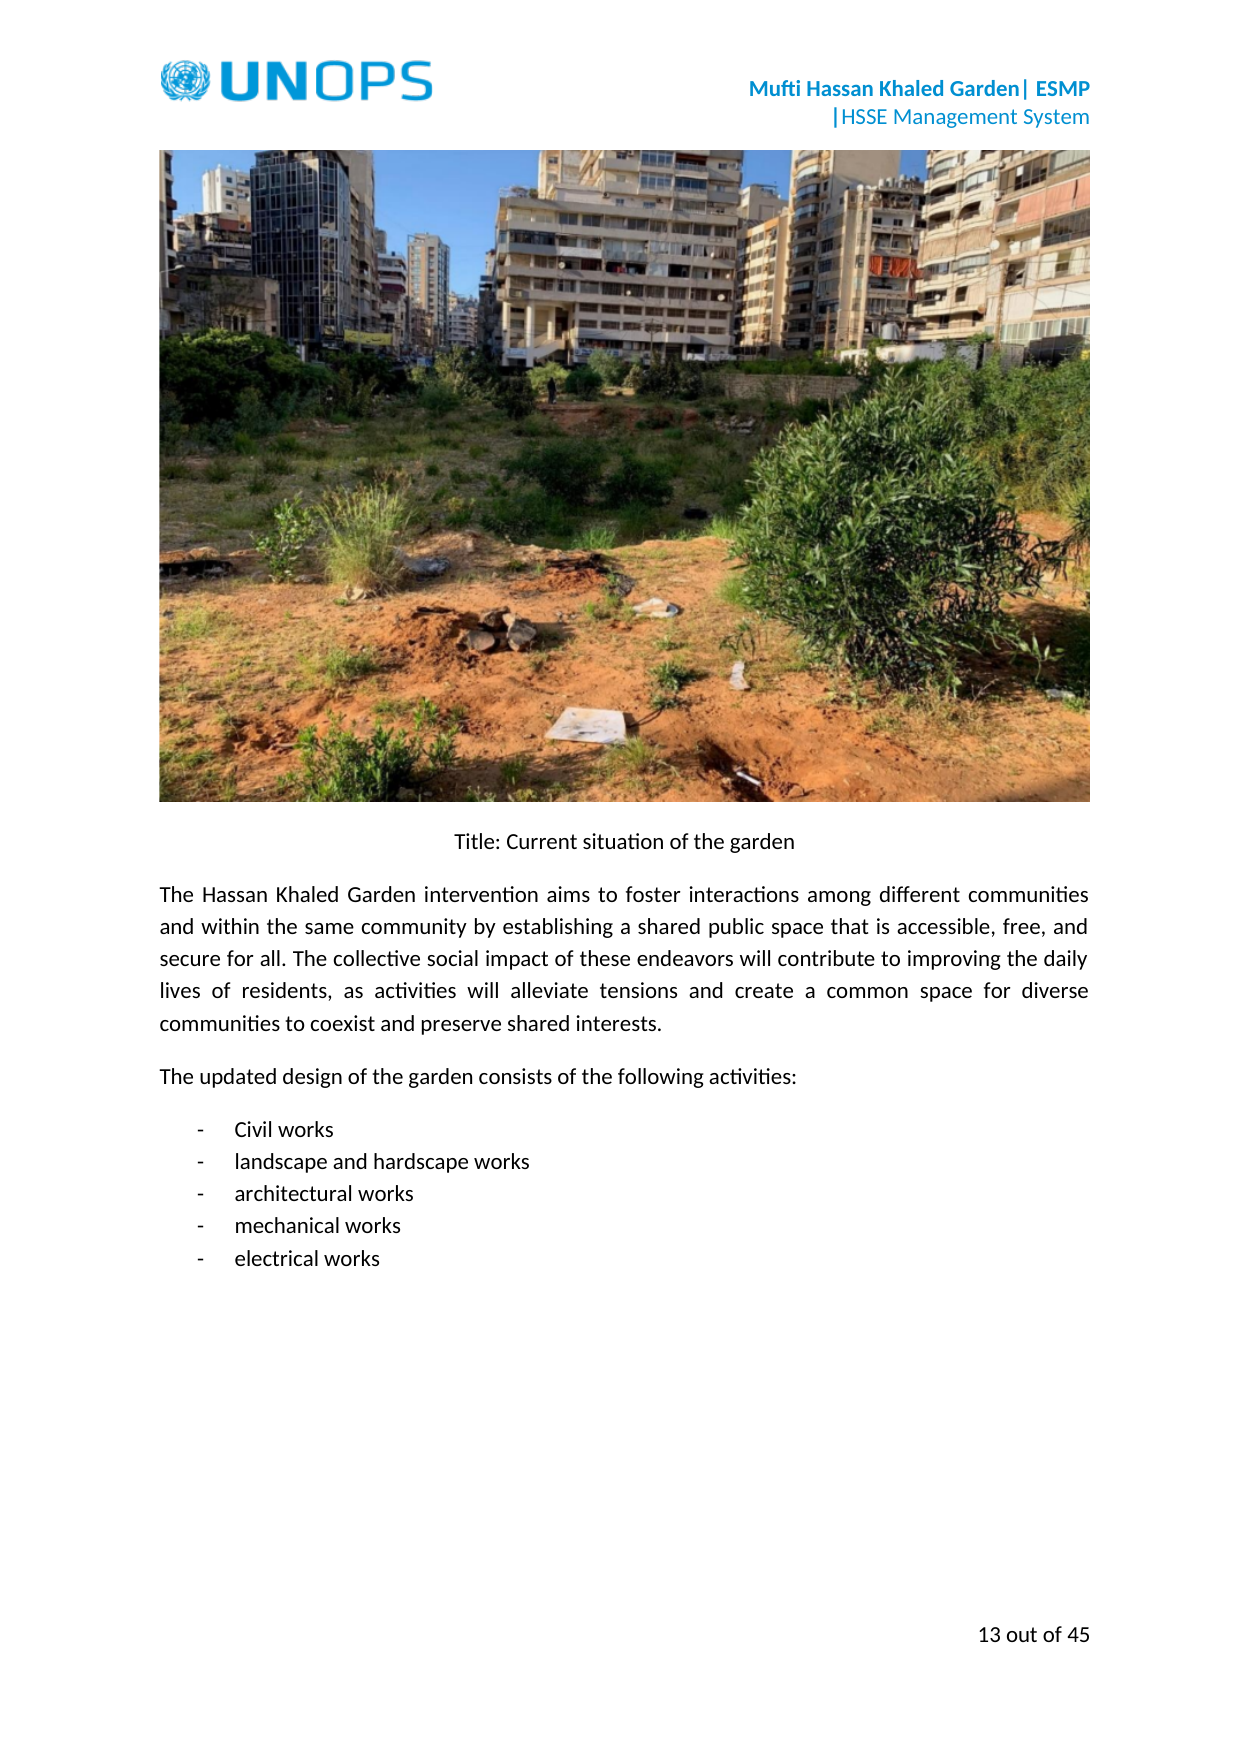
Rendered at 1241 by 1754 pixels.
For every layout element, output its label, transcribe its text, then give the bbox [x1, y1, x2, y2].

list landscape and hardscape works [197, 1147, 1090, 1175]
list Civil works [197, 1115, 1090, 1143]
list architectural works [197, 1179, 1090, 1207]
picture [161, 22, 433, 141]
text The Hassan Khaled Garden intervention aims to foster interactions among different communities and within the same community by establishing a shared public space that is accessible, free, and secure for all. The collective social impact of these endeavors will contribute to improving the daily lives of residents, as activities will alleviate tensions and create a common space for diverse communities to coexist and preserve shared interests. [159, 880, 1090, 1037]
list electrical works [197, 1244, 1090, 1272]
list mechanical works [197, 1211, 1090, 1239]
picture [159, 150, 1090, 802]
text The updated design of the garden consists of the following activities: [159, 1062, 1090, 1090]
text Title: Current situation of the garden [159, 827, 1090, 855]
